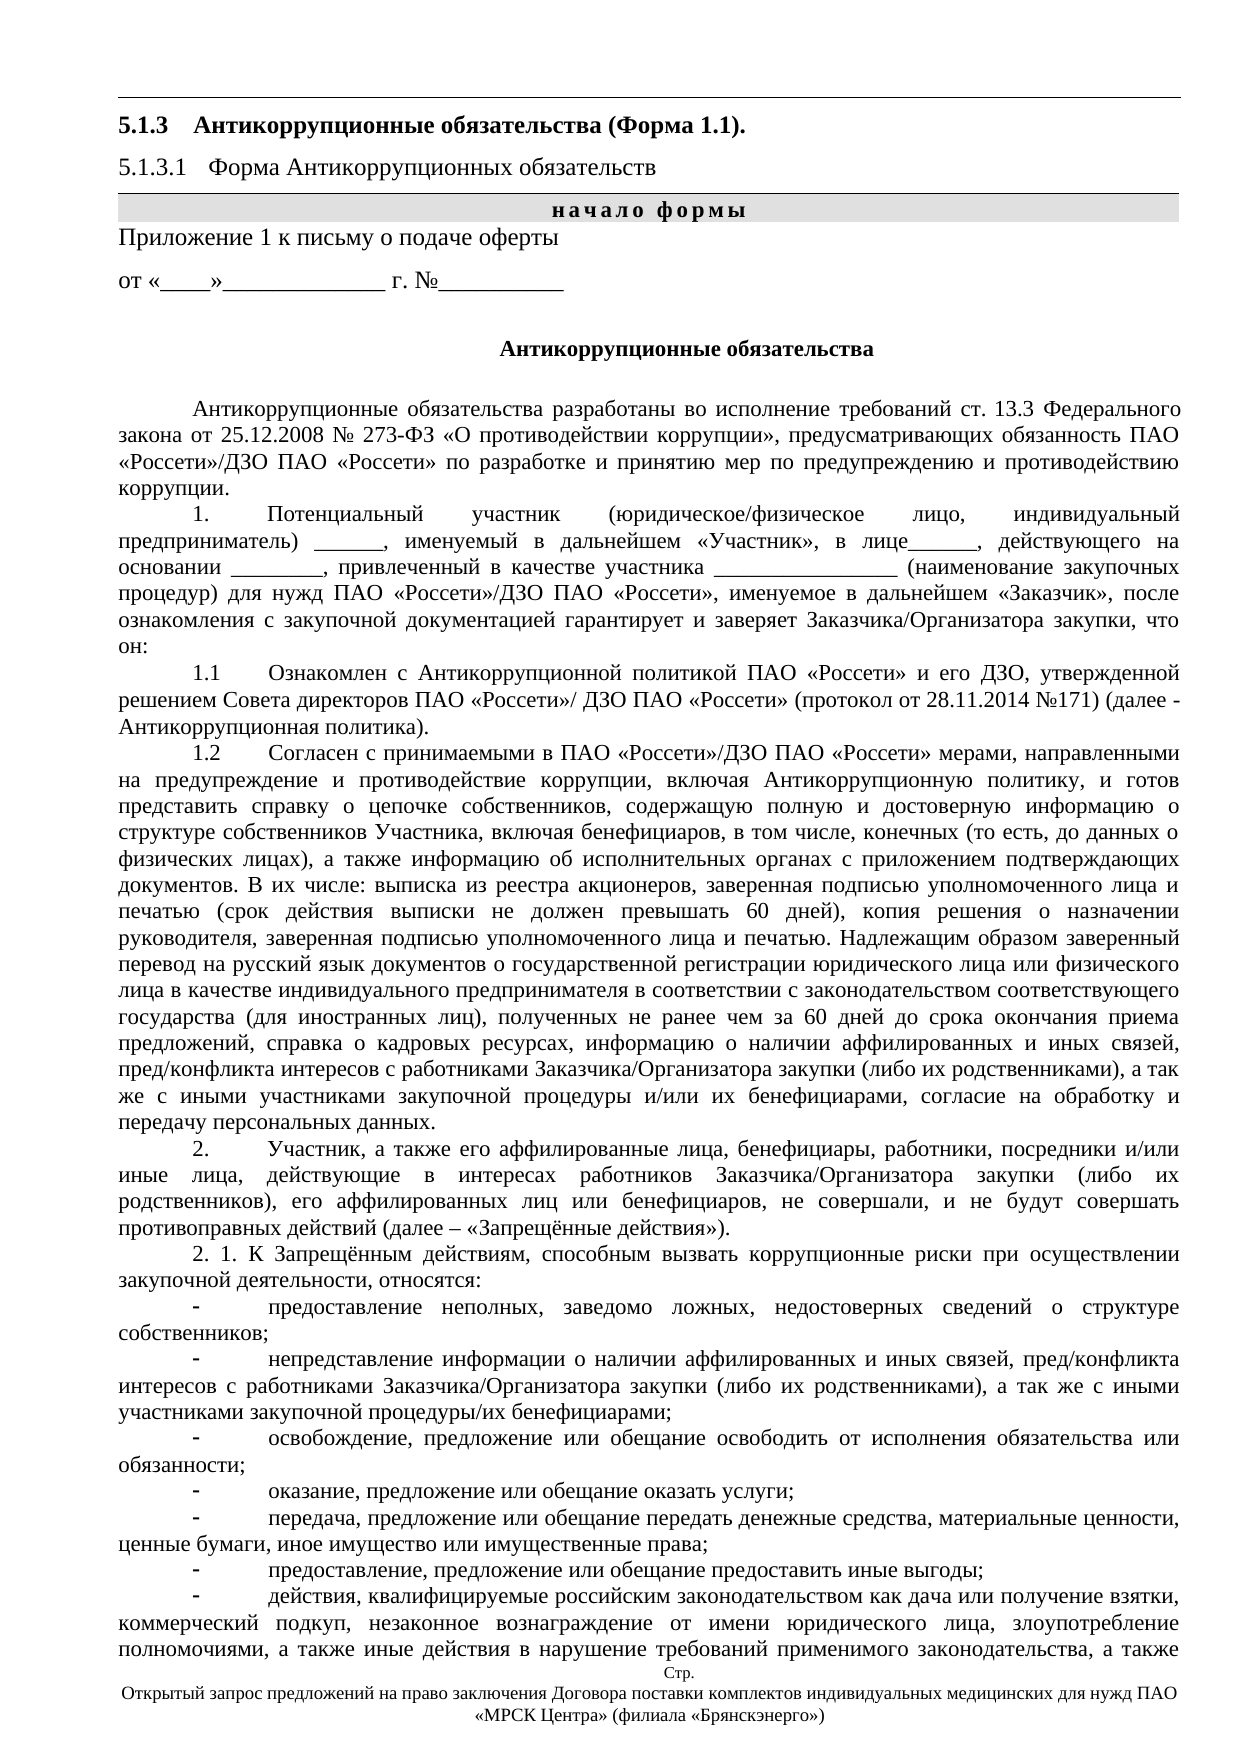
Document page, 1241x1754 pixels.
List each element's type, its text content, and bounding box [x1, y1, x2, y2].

list Потенциальный участник (юридическое/физическое лицо, индивидуальный предприниматель) ______, именуемый в дальнейшем «Участник», в лице______, действующего на основании ________, привлеченный в качестве участника ________________ (наименование закупочных процедур) для нужд ПАО «Россети»/ДЗО ПАО «Россети», именуемое в дальнейшем «Заказчик», после ознакомления с закупочной документацией гарантирует и заверяет Заказчика/Организатора закупки, что он: [118, 500, 1181, 658]
subtitle Форма Антикоррупционных обязательств [118, 152, 1181, 181]
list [118, 1583, 1181, 1662]
list освобождение, предложение или обещание освободить от исполнения обязательства или обязанности; [118, 1424, 1181, 1477]
list предоставление, предложение или обещание предоставить иные выгоды; [118, 1556, 1181, 1583]
text 2. 1. К Запрещённым действиям, способным вызвать коррупционные риски при осуществлении закупочной деятельности, относятся: [118, 1240, 1181, 1293]
list непредставление информации о наличии аффилированных и иных связей, пред/конфликта интересов с работниками Заказчика/Организатора закупки (либо их родственниками), а так же с иными участниками закупочной процедуры/их бенефициарами; [118, 1345, 1181, 1424]
list Согласен с принимаемыми в ПАО «Россети»/ДЗО ПАО «Россети» мерами, направленными на предупреждение и противодействие коррупции, включая Антикоррупционную политику, и готов представить справку о цепочке собственников, содержащую полную и достоверную информацию о структуре собственников Участника, включая бенефициаров, в том числе, конечных (то есть, до данных о физических лицах), а также информацию об исполнительных органах с приложением подтверждающих документов. В их числе: выписка из реестра акционеров, заверенная подписью уполномоченного лица и печатью (срок действия выписки не должен превышать 60 дней), копия решения о назначении руководителя, заверенная подписью уполномоченного лица и печатью. Надлежащим образом заверенный перевод на русский язык документов о государственной регистрации юридического лица или физического лица в качестве индивидуального предпринимателя в соответствии с законодательством соответствующего государства (для иностранных лиц), полученных не ранее чем за 60 дней до срока окончания приема предложений, справка о кадровых ресурсах, информацию о наличии аффилированных и иных связей, пред/конфликта интересов с работниками Заказчика/Организатора закупки (либо их родственниками), а так же с иными участниками закупочной процедуры и/или их бенефициарами, согласие на обработку и передачу персональных данных. [118, 739, 1181, 1134]
subtitle Антикоррупционные обязательства (Форма 1.1). [118, 111, 1181, 139]
list Участник, а также его аффилированные лица, бенефициары, работники, посредники и/или иные лица, действующие в интересах работников Заказчика/Организатора закупки (либо их родственников), его аффилированных лиц или бенефициаров, не совершали, и не будут совершать противоправных действий (далее – «Запрещённые действия»). [118, 1134, 1181, 1240]
text 1.1 Ознакомлен с Антикоррупционной политикой ПАО «Россети» и его ДЗО, утвержденной решением Совета директоров ПАО «Россети»/ ДЗО ПАО «Россети» (протокол от 28.11.2014 №171) (далее - Антикоррупционная политика). [118, 658, 1181, 739]
text Приложение 1 к письму о подаче оферты [118, 222, 1181, 251]
text от «____»_____________ г. №__________ [118, 266, 1181, 294]
text Антикоррупционные обязательства разработаны во исполнение требований ст. 13.3 Федерального закона от 25.12.2008 № 273-ФЗ «О противодействии коррупции», предусматривающих обязанность ПАО «Россети»/ДЗО ПАО «Россети» по разработке и принятию мер по предупреждению и противодействию коррупции. [118, 395, 1181, 500]
list оказание, предложение или обещание оказать услуги; [118, 1477, 1181, 1503]
text начало формы [118, 194, 1179, 222]
list передача, предложение или обещание передать денежные средства, материальные ценности, ценные бумаги, иное имущество или имущественные права; [118, 1503, 1181, 1556]
list предоставление неполных, заведомо ложных, недостоверных сведений о структуре собственников; [118, 1293, 1181, 1345]
text Антикоррупционные обязательства [118, 335, 1181, 361]
